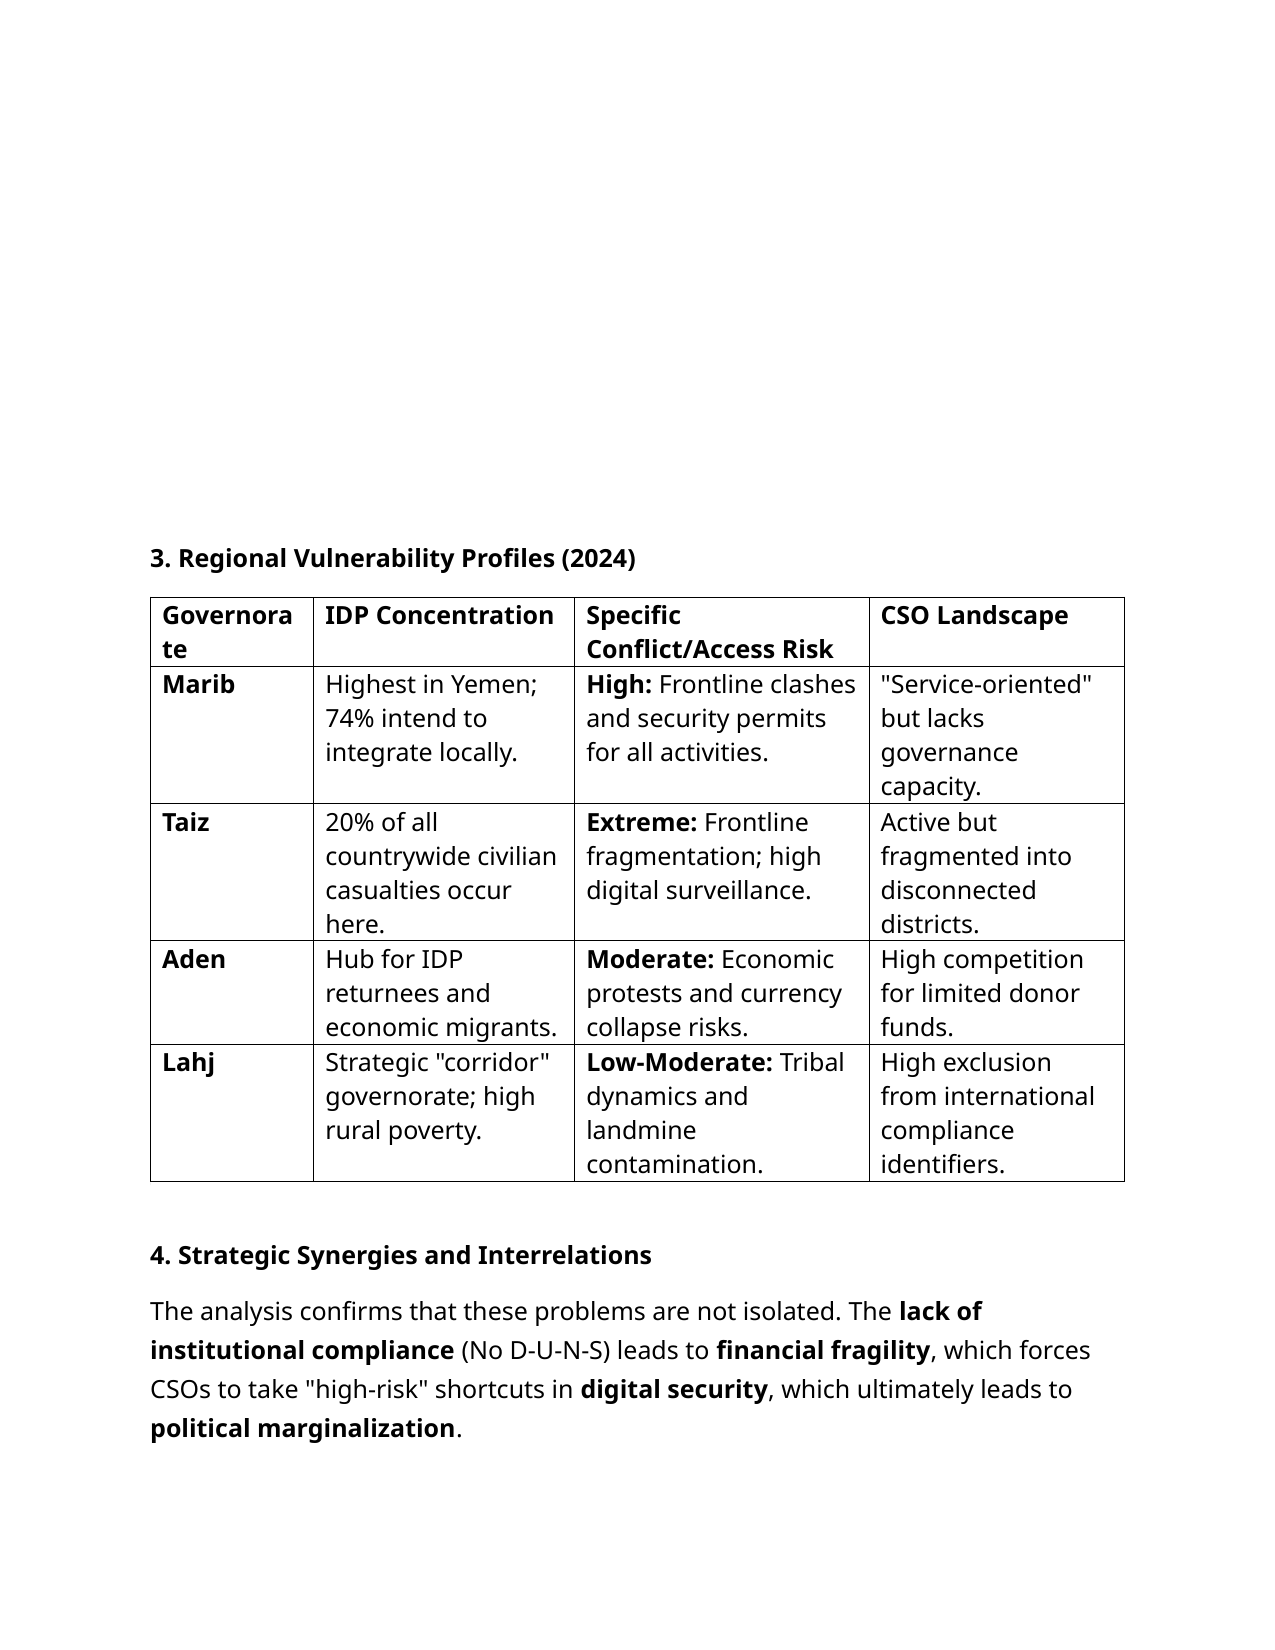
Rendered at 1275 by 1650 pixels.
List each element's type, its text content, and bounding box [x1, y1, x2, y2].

table_cell Moderate: Economic protests and currency collapse risks. [575, 941, 869, 1044]
table_cell Lahj [151, 1045, 313, 1181]
table_cell "Service-oriented" but lacks governance capacity. [870, 667, 1124, 803]
table_cell Extreme: Frontline fragmentation; high digital surveillance. [575, 804, 869, 940]
table_cell High exclusion from international compliance identifiers. [870, 1045, 1124, 1181]
table_cell Taiz [151, 804, 313, 940]
table_cell High: Frontline clashes and security permits for all activities. [575, 667, 869, 803]
table_cell High competition for limited donor funds. [870, 941, 1124, 1044]
table_cell Highest in Yemen; 74% intend to integrate locally. [314, 667, 574, 803]
text 4. Strategic Synergies and Interrelations [150, 1238, 1125, 1272]
text 3. Regional Vulnerability Profiles (2024) [150, 541, 1125, 575]
table_cell 20% of all countrywide civilian casualties occur here. [314, 804, 574, 940]
table_header Specific Conflict/Access Risk [575, 598, 869, 666]
table_cell Hub for IDP returnees and economic migrants. [314, 941, 574, 1044]
table_cell Marib [151, 667, 313, 803]
table_header CSO Landscape [870, 598, 1124, 666]
table_header IDP Concentration [314, 598, 574, 666]
table_cell Aden [151, 941, 313, 1044]
text The analysis confirms that these problems are not isolated. The lack of institutional compliance (No D-U-N-S) leads to financial fragility, which forces CSOs to take "high-risk" shortcuts in digital security, which ultimately leads to political marginalization. [150, 1294, 1125, 1445]
table_cell Active but fragmented into disconnected districts. [870, 804, 1124, 940]
table_header Governorate [151, 598, 313, 666]
table_cell Low-Moderate: Tribal dynamics and landmine contamination. [575, 1045, 869, 1181]
table_cell Strategic "corridor" governorate; high rural poverty. [314, 1045, 574, 1181]
